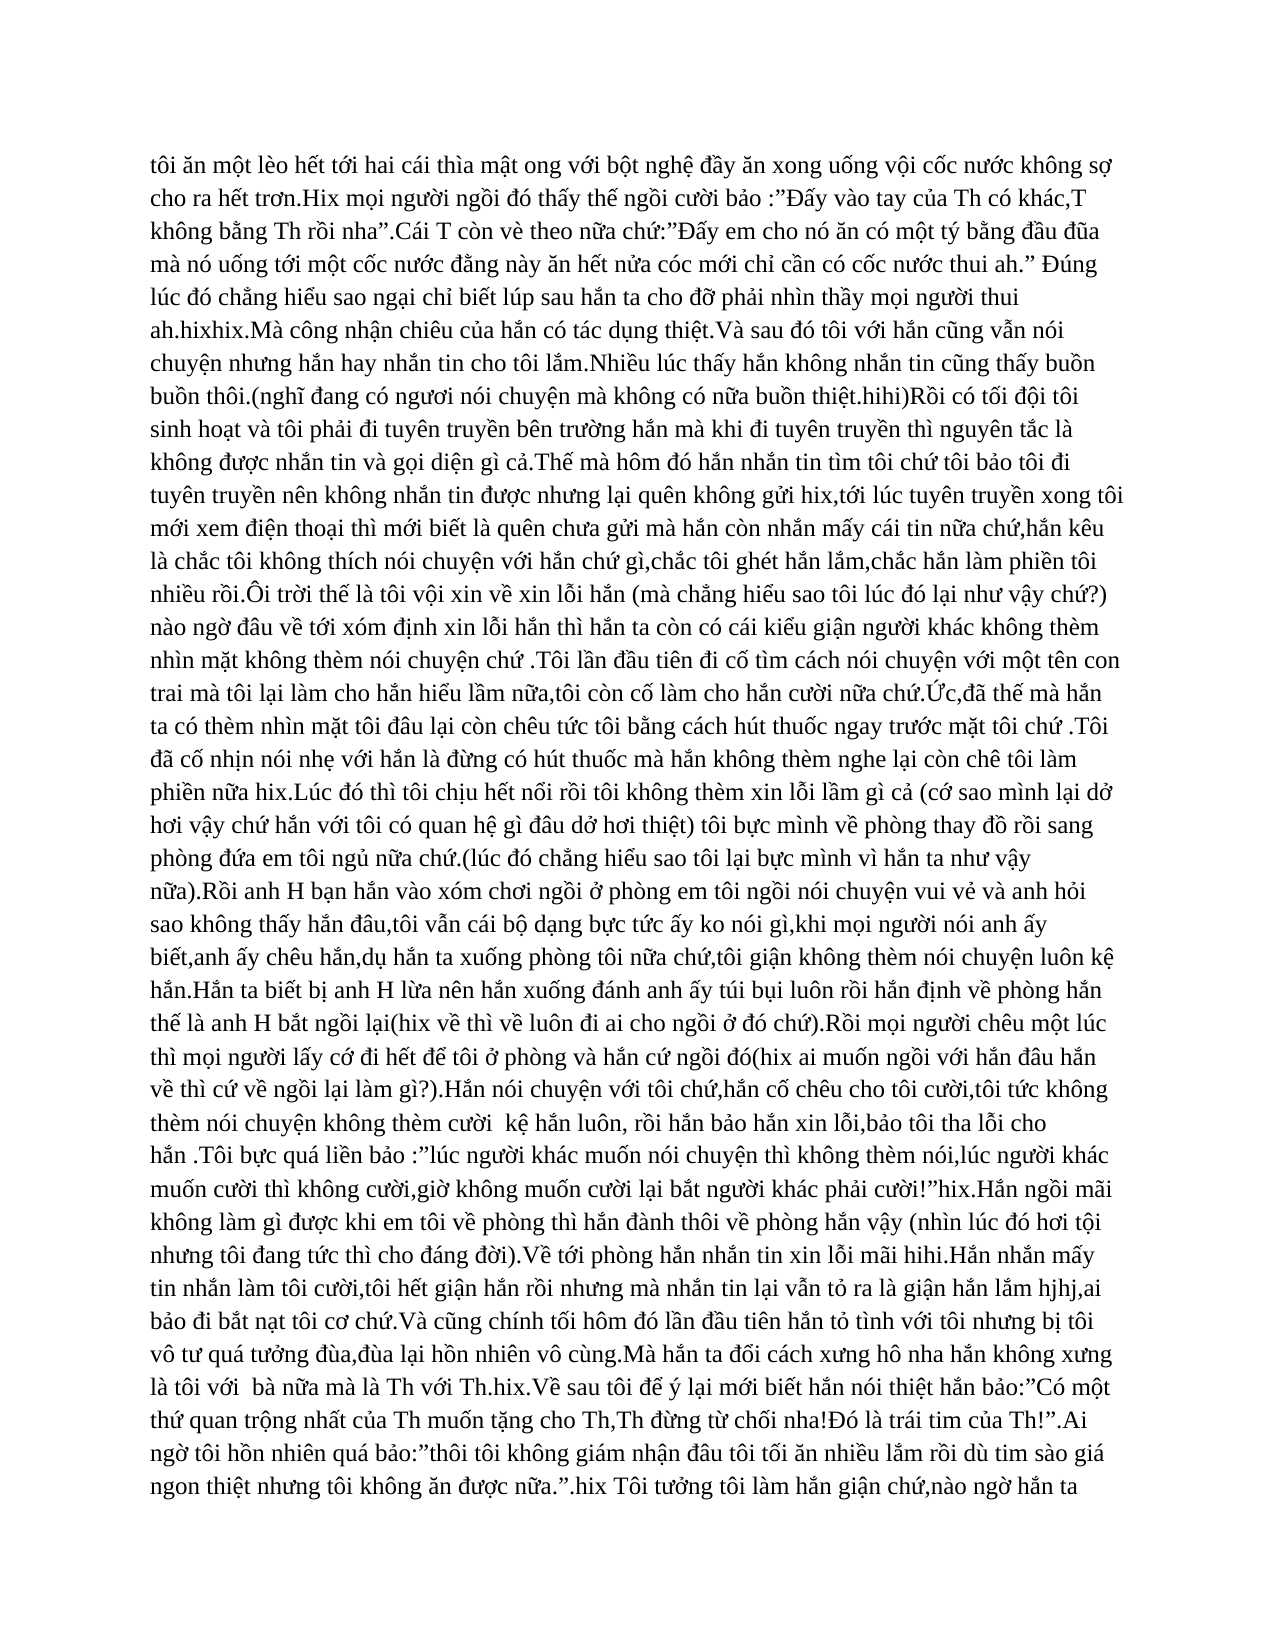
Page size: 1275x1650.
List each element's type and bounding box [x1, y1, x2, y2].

text [150, 150, 1125, 1499]
